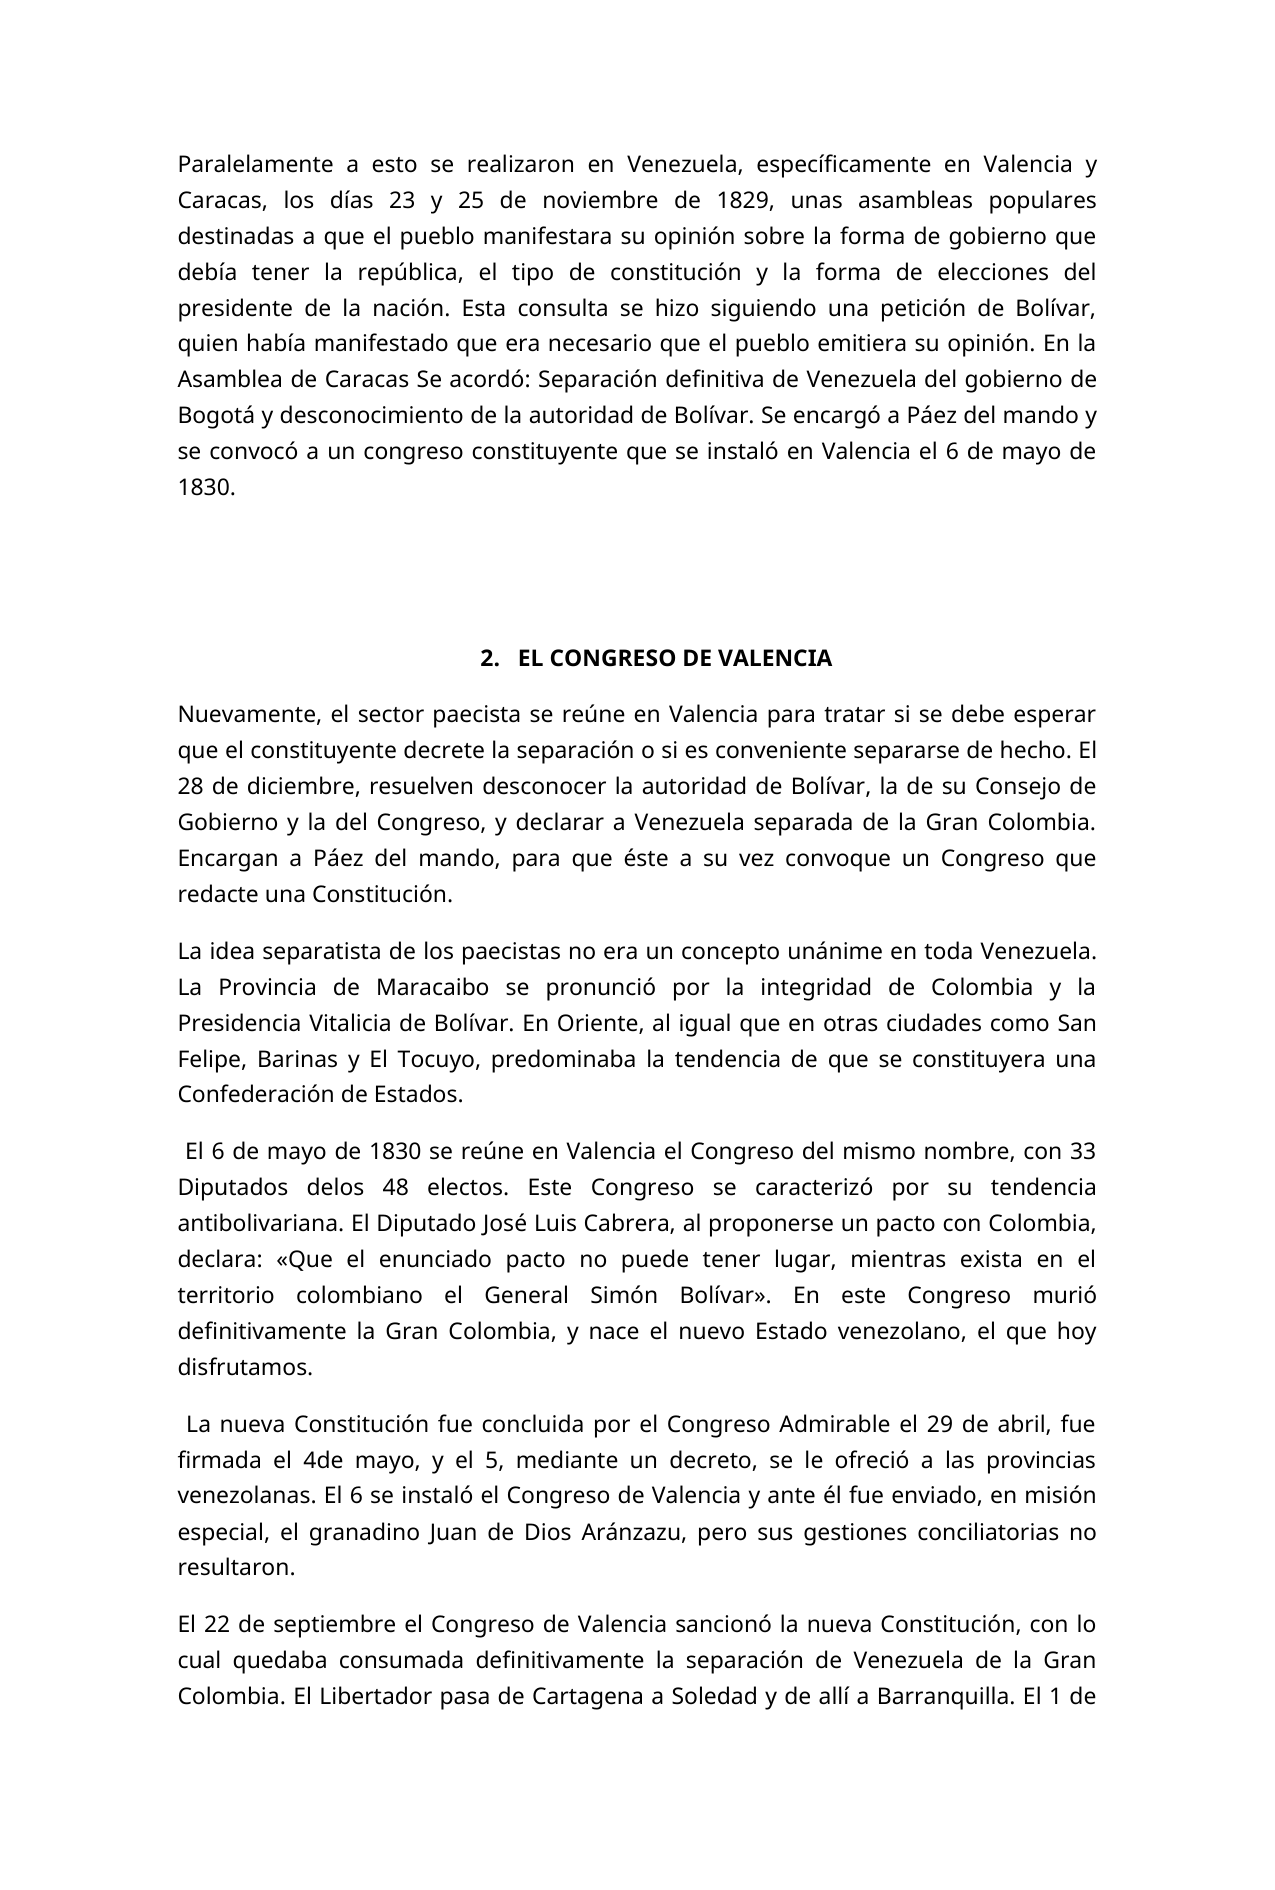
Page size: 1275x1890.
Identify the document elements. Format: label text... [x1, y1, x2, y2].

list EL CONGRESO DE VALENCIA [215, 641, 1098, 673]
text La idea separatista de los paecistas no era un concepto unánime en toda Venezuela. La Provincia de Maracaibo se pronunció por la integridad de Colombia y la Presidencia Vitalicia de Bolívar. En Oriente, al igual que en otras ciudades como San Felipe, Barinas y El Tocuyo, predominaba la tendencia de que se constituyera una Confederación de Estados. [177, 935, 1098, 1110]
text El 6 de mayo de 1830 se reúne en Valencia el Congreso del mismo nombre, con 33 Diputados delos 48 electos. Este Congreso se caracterizó por su tendencia antibolivariana. El Diputado José Luis Cabrera, al proponerse un pacto con Colombia, declara: «Que el enunciado pacto no puede tener lugar, mientras exista en el territorio colombiano el General Simón Bolívar». En este Congreso murió definitivamente la Gran Colombia, y nace el nuevo Estado venezolano, el que hoy disfrutamos. [177, 1135, 1098, 1382]
text Paralelamente a esto se realizaron en Venezuela, específicamente en Valencia y Caracas, los días 23 y 25 de noviembre de 1829, unas asambleas populares destinadas a que el pueblo manifestara su opinión sobre la forma de gobierno que debía tener la república, el tipo de constitución y la forma de elecciones del presidente de la nación. Esta consulta se hizo siguiendo una petición de Bolívar, quien había manifestado que era necesario que el pueblo emitiera su opinión. En la Asamblea de Caracas Se acordó: Separación definitiva de Venezuela del gobierno de Bogotá y desconocimiento de la autoridad de Bolívar. Se encargó a Páez del mando y se convocó a un congreso constituyente que se instaló en Valencia el 6 de mayo de 1830. [177, 148, 1098, 502]
text Nuevamente, el sector paecista se reúne en Valencia para tratar si se debe esperar que el constituyente decrete la separación o si es conveniente separarse de hecho. El 28 de diciembre, resuelven desconocer la autoridad de Bolívar, la de su Consejo de Gobierno y la del Congreso, y declarar a Venezuela separada de la Gran Colombia. Encargan a Páez del mando, para que éste a su vez convoque un Congreso que redacte una Constitución. [177, 698, 1098, 909]
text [177, 1608, 1098, 1711]
text La nueva Constitución fue concluida por el Congreso Admirable el 29 de abril, fue firmada el 4de mayo, y el 5, mediante un decreto, se le ofreció a las provincias venezolanas. El 6 se instaló el Congreso de Valencia y ante él fue enviado, en misión especial, el granadino Juan de Dios Aránzazu, pero sus gestiones conciliatorias no resultaron. [177, 1408, 1098, 1583]
